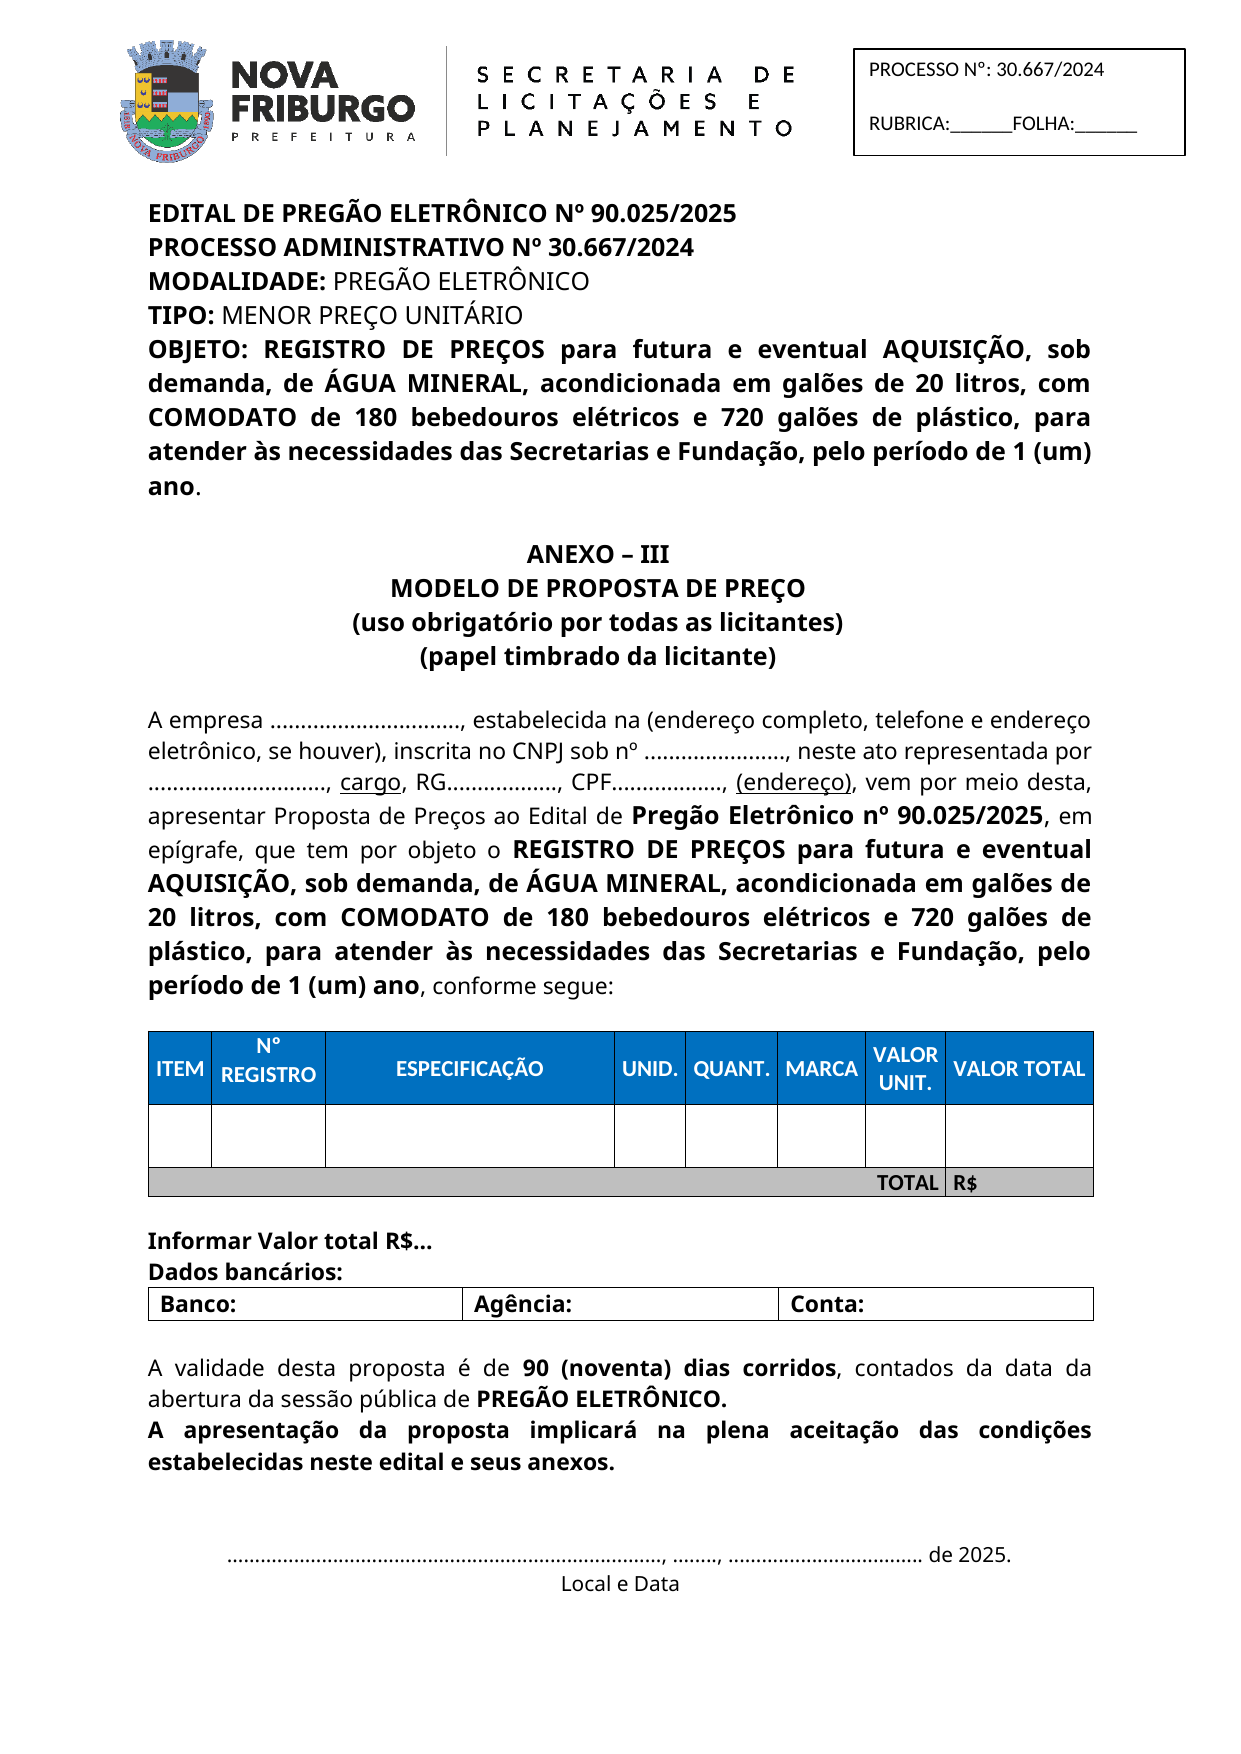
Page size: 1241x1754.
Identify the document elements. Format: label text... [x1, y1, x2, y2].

text A apresentação da proposta implicará na plena aceitação das condições estabelecidas neste edital e seus anexos. [148, 1414, 1092, 1477]
text A validade desta proposta é de 90 (noventa) dias corridos, contados da data da abertura da sessão pública de PREGÃO ELETRÔNICO. [148, 1352, 1092, 1414]
table_cell [212, 1105, 325, 1167]
table_cell [778, 1105, 865, 1167]
text ANEXO – III [103, 536, 1092, 570]
table_header VALOR UNIT. [866, 1032, 945, 1104]
table_cell TOTAL [149, 1168, 945, 1196]
table_cell [686, 1105, 777, 1167]
table_cell [866, 1105, 945, 1167]
text Local e Data [148, 1568, 1092, 1598]
table_cell [615, 1105, 685, 1167]
text Modelo de proposta DE PREÇO [103, 570, 1092, 604]
text TIPO: MENOR PREÇO UNITÁRIO [148, 298, 1092, 332]
table_header QUANT. [686, 1032, 777, 1104]
table_header ITEM [149, 1032, 211, 1104]
text OBJETO: REGISTRO DE PREÇOS para futura e eventual AQUISIÇÃO, sob demanda, de ÁGUA MINERAL, acondicionada em galões de 20 litros, com COMODATO de 180 bebedouros elétricos e 720 galões de plástico, para atender às necessidades das Secretarias e Fundação, pelo período de 1 (um) ano. [148, 332, 1092, 502]
text (papel timbrado da licitante) [103, 638, 1092, 672]
table_header Agência: [463, 1288, 778, 1319]
text .............................................................................., ........, ................................... de 2025. [148, 1539, 1092, 1568]
text MODALIDADE: PREGÃO ELETRÔNICO [148, 264, 1092, 298]
text Dados bancários: [148, 1256, 1092, 1287]
text EDITAL DE PREGÃO ELETRÔNICO Nº 90.025/2025 [148, 196, 1092, 230]
table_header UNID. [615, 1032, 685, 1104]
table_header Banco: [149, 1288, 462, 1319]
text (uso obrigatório por todas as licitantes) [103, 604, 1092, 638]
table_cell [149, 1105, 211, 1167]
picture [58, 0, 855, 196]
table_header MARCA [778, 1032, 865, 1104]
table_cell R$ [946, 1168, 1093, 1196]
text PROCESSO ADMINISTRATIVO Nº 30.667/2024 [148, 230, 1092, 264]
table_cell [946, 1105, 1093, 1167]
table_header Nº REGISTRO [212, 1032, 325, 1104]
table_header VALOR TOTAL [946, 1032, 1093, 1104]
table_header Conta: [779, 1288, 1093, 1319]
table_header ESPECIFICAÇÃO [326, 1032, 614, 1104]
table_cell [326, 1105, 614, 1167]
text Informar Valor total R$... [148, 1225, 1092, 1256]
list A empresa ..............................., estabelecida na (endereço completo, telefone e endereço eletrônico, se houver), inscrita no CNPJ sob nº ......................., neste ato representada por ............................., cargo, RG.................., CPF.................., (endereço), vem por meio desta, apresentar Proposta de Preços ao Edital de Pregão Eletrônico nº 90.025/2025, em epígrafe, que tem por objeto o REGISTRO DE PREÇOS para futura e eventual AQUISIÇÃO, sob demanda, de ÁGUA MINERAL, acondicionada em galões de 20 litros, com COMODATO de 180 bebedouros elétricos e 720 galões de plástico, para atender às necessidades das Secretarias e Fundação, pelo período de 1 (um) ano, conforme segue: [148, 704, 1092, 1002]
